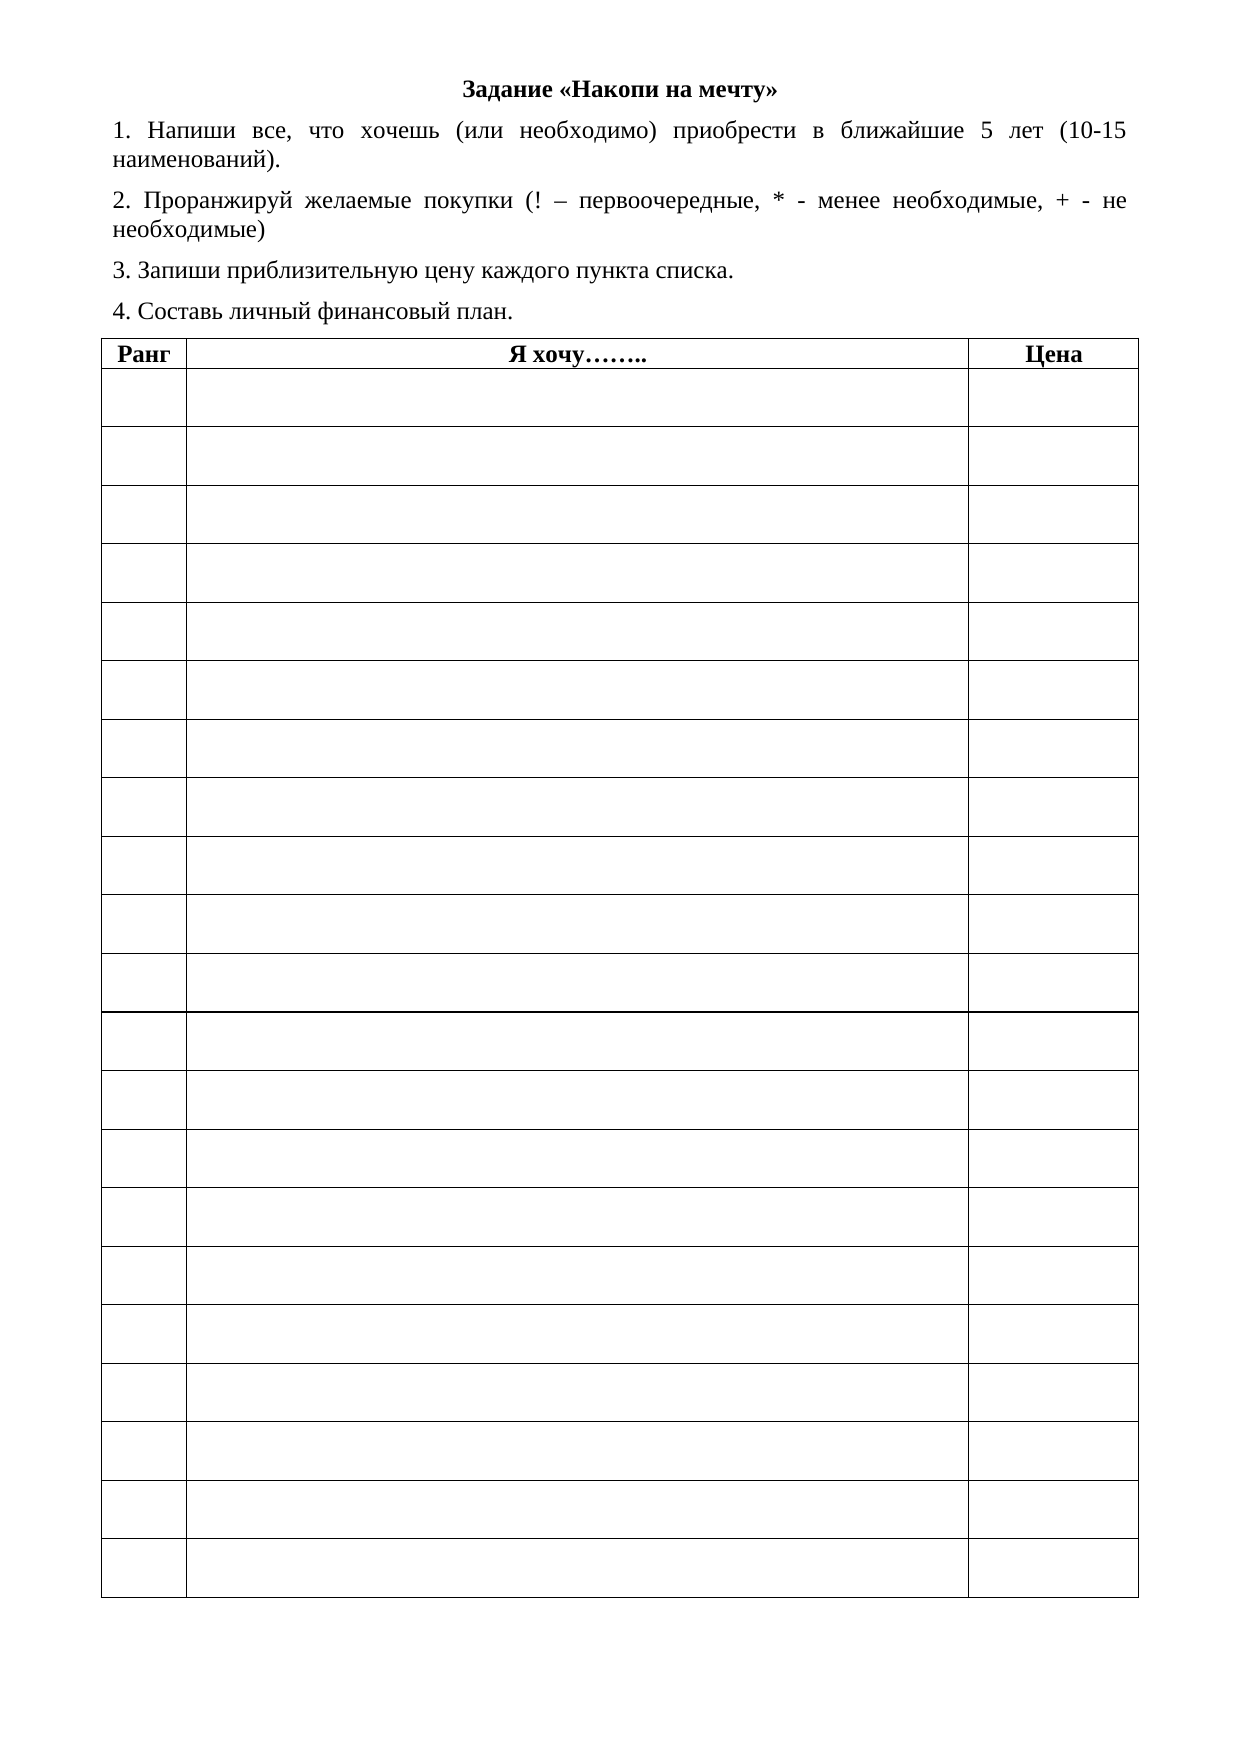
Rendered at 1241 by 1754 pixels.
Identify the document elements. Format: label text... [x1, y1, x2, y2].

table_cell [969, 1013, 1138, 1070]
table_cell [969, 954, 1138, 1011]
table_cell [187, 603, 968, 660]
table_cell [102, 1013, 186, 1070]
table_cell [187, 1422, 968, 1480]
table_cell [969, 369, 1138, 426]
table_cell [187, 1539, 968, 1597]
text Задание «Накопи на мечту» [112, 74, 1128, 103]
table_cell [102, 1481, 186, 1538]
table_cell [969, 1188, 1138, 1246]
table_cell [969, 544, 1138, 602]
table_cell [969, 778, 1138, 836]
table_cell [102, 544, 186, 602]
table_cell [187, 1305, 968, 1363]
table_cell [187, 1481, 968, 1538]
table_cell [969, 1071, 1138, 1128]
table_cell [102, 837, 186, 894]
table_cell [969, 486, 1138, 543]
table_cell [102, 778, 186, 836]
text 4. Составь личный финансовый план. [112, 296, 1128, 325]
table_cell [969, 427, 1138, 484]
table_cell [969, 661, 1138, 719]
table_cell [187, 895, 968, 953]
table_cell [102, 486, 186, 543]
table_header Цена [969, 339, 1138, 367]
table_cell [969, 1539, 1138, 1597]
table_cell [187, 720, 968, 777]
table_cell [187, 954, 968, 1011]
table_cell [187, 1188, 968, 1246]
table_cell [187, 1247, 968, 1304]
text 2. Проранжируй желаемые покупки (! – первоочередные, * - менее необходимые, + - не необходимые) [112, 185, 1128, 243]
table_cell [969, 603, 1138, 660]
table_cell [102, 1364, 186, 1421]
table_cell [187, 486, 968, 543]
table_cell [187, 369, 968, 426]
table_cell [102, 1247, 186, 1304]
table_header Я хочу…….. [187, 339, 968, 367]
table_cell [102, 427, 186, 484]
table_cell [102, 1539, 186, 1597]
table_cell [969, 1364, 1138, 1421]
table_cell [102, 1130, 186, 1187]
table_cell [969, 720, 1138, 777]
table_cell [102, 1305, 186, 1363]
table_cell [102, 369, 186, 426]
table_cell [187, 1013, 968, 1070]
table_cell [187, 1364, 968, 1421]
table_cell [102, 895, 186, 953]
table_cell [969, 1305, 1138, 1363]
table_cell [187, 837, 968, 894]
table_cell [187, 427, 968, 484]
table_cell [187, 778, 968, 836]
table_cell [969, 1130, 1138, 1187]
text 1. Напиши все, что хочешь (или необходимо) приобрести в ближайшие 5 лет (10-15 наименований). [112, 115, 1128, 173]
table_cell [102, 720, 186, 777]
table_cell [187, 661, 968, 719]
table_cell [102, 954, 186, 1011]
table_cell [969, 1247, 1138, 1304]
table_cell [969, 1481, 1138, 1538]
table_cell [969, 1422, 1138, 1480]
table_cell [187, 544, 968, 602]
table_cell [102, 603, 186, 660]
table_cell [102, 1071, 186, 1128]
table_header Ранг [102, 339, 186, 367]
text 3. Запиши приблизительную цену каждого пункта списка. [112, 255, 1128, 284]
table_cell [969, 895, 1138, 953]
table_cell [102, 1188, 186, 1246]
table_cell [969, 837, 1138, 894]
table_cell [187, 1130, 968, 1187]
table_cell [102, 1422, 186, 1480]
table_cell [187, 1071, 968, 1128]
table_cell [102, 661, 186, 719]
